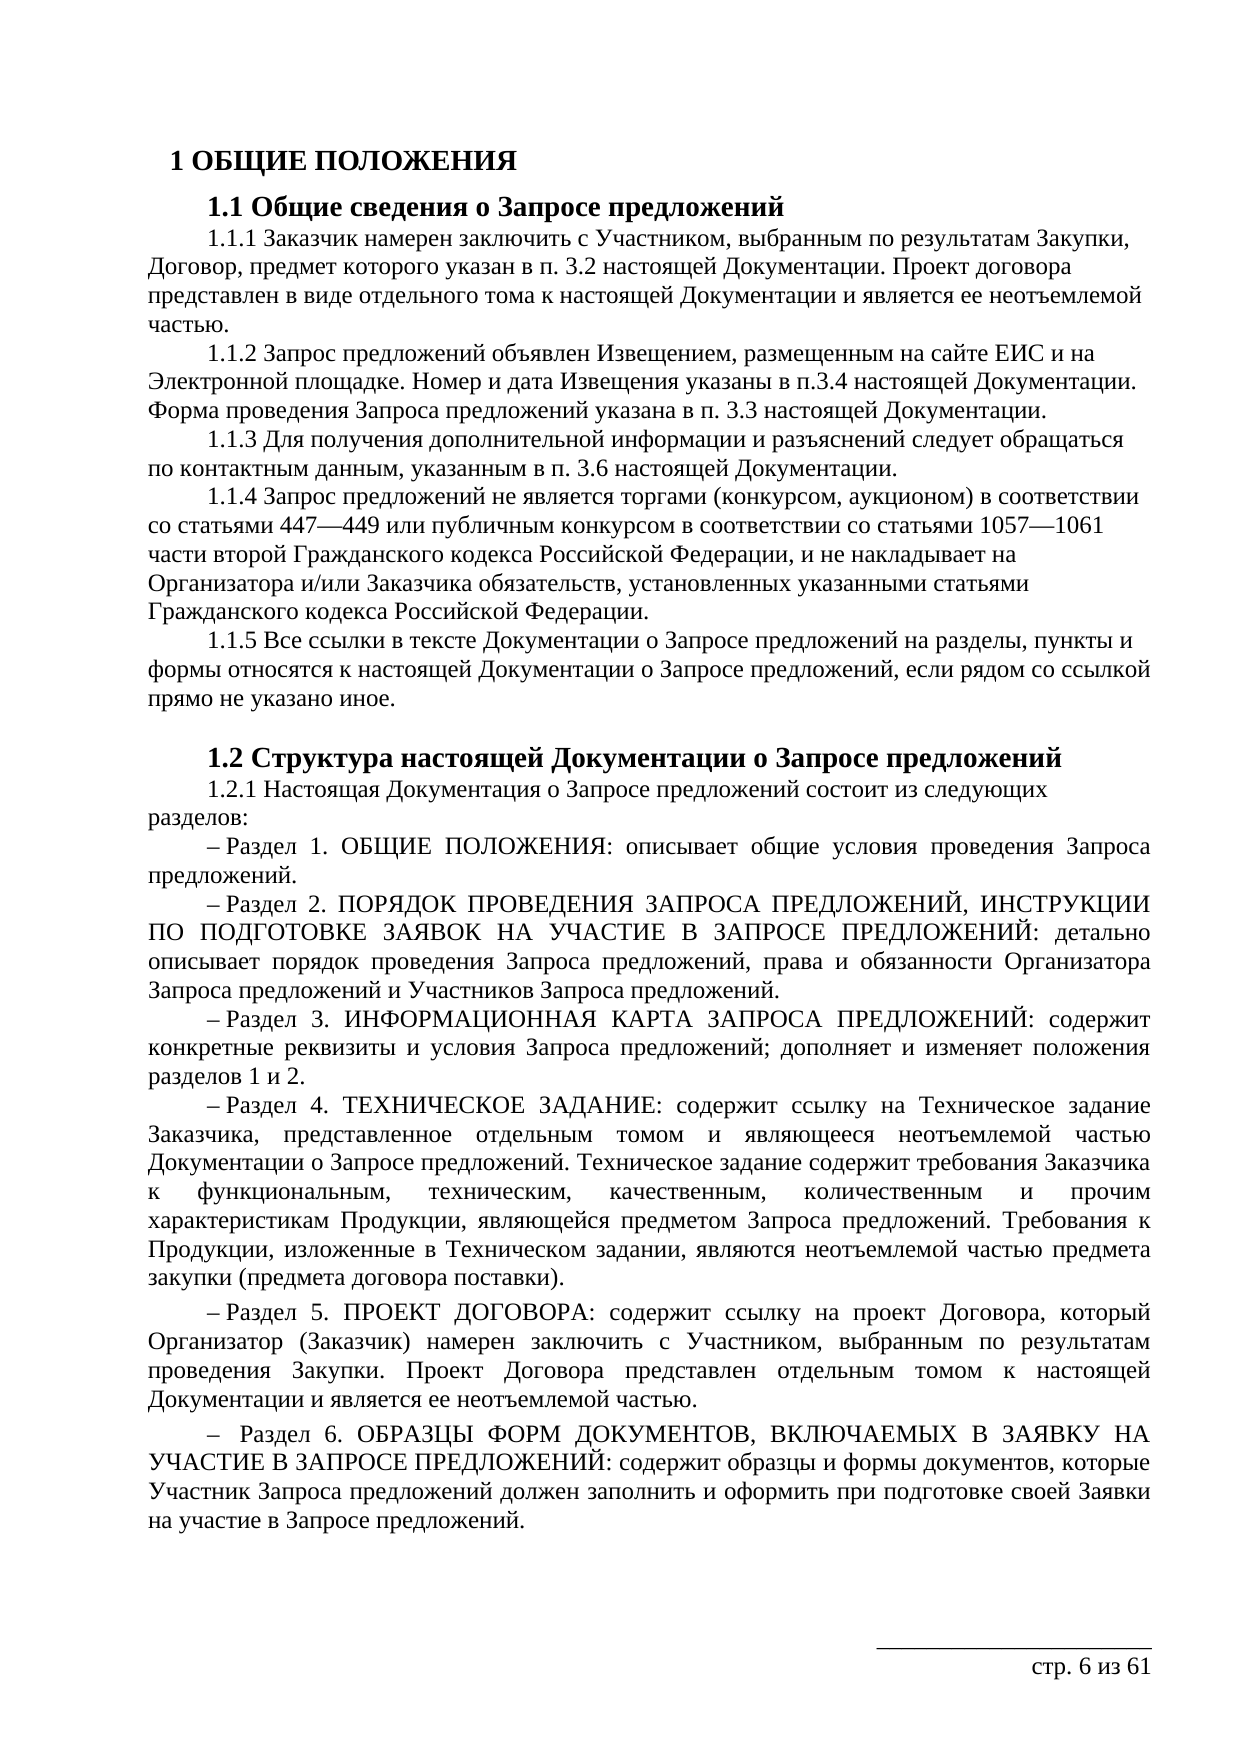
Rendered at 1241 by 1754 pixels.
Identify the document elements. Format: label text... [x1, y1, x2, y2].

text 1.1.1 Заказчик намерен заключить с Участником, выбранным по результатам Закупки, Договор, предмет которого указан в п. 3.2 настоящей Документации. Проект договора представлен в виде отдельного тома к настоящей Документации и является ее неотъемлемой частью. [148, 223, 1152, 338]
list Раздел 2. ПОРЯДОК ПРОВЕДЕНИЯ ЗАПРОСА ПРЕДЛОЖЕНИЙ, ИНСТРУКЦИИ ПО ПОДГОТОВКЕ ЗАЯВОК НА УЧАСТИЕ В ЗАПРОСЕ ПРЕДЛОЖЕНИЙ: детально описывает порядок проведения Запроса предложений, права и обязанности Организатора Запроса предложений и Участников Запроса предложений. [148, 889, 1152, 1004]
list Раздел 4. ТЕХНИЧЕСКОЕ ЗАДАНИЕ: содержит ссылку на Техническое задание Заказчика, представленное отдельным томом и являющееся неотъемлемой частью Документации о Запросе предложений. Техническое задание содержит требования Заказчика к функциональным, техническим, качественным, количественным и прочим характеристикам Продукции, являющейся предметом Запроса предложений. Требования к Продукции, изложенные в Техническом задании, являются неотъемлемой частью предмета закупки (предмета договора поставки). [148, 1090, 1152, 1291]
list Раздел 3. ИНФОРМАЦИОННАЯ КАРТА ЗАПРОСА ПРЕДЛОЖЕНИЙ: содержит конкретные реквизиты и условия Запроса предложений; дополняет и изменяет положения разделов 1 и 2. [148, 1004, 1152, 1090]
subtitle 1.2 Структура настоящей Документации о Запросе предложений [207, 740, 1152, 774]
text 1.2.1 Настоящая Документация о Запросе предложений состоит из следующих разделов: [148, 774, 1152, 831]
list Раздел 5. ПРОЕКТ ДОГОВОРА: содержит ссылку на проект Договора, который Организатор (Заказчик) намерен заключить с Участником, выбранным по результатам проведения Закупки. Проект Договора представлен отдельным томом к настоящей Документации и является ее неотъемлемой частью. [148, 1297, 1152, 1412]
text 1.1.5 Все ссылки в тексте Документации о Запросе предложений на разделы, пункты и формы относятся к настоящей Документации о Запросе предложений, если рядом со ссылкой прямо не указано иное. [148, 625, 1152, 711]
text 1.1.4 Запрос предложений не является торгами (конкурсом, аукционом) в соответствии со статьями 447—449 или публичным конкурсом в соответствии со статьями 1057—1061 части второй Гражданского кодекса Российской Федерации, и не накладывает на Организатора и/или Заказчика обязательств, установленных указанными статьями Гражданского кодекса Российской Федерации. [148, 481, 1152, 625]
text 1.1.3 Для получения дополнительной информации и разъяснений следует обращаться по контактным данным, указанным в п. 3.6 настоящей Документации. [148, 424, 1152, 481]
list Раздел 6. ОБРАЗЦЫ ФОРМ ДОКУМЕНТОВ, ВКЛЮЧАЕМЫХ В ЗАЯВКУ НА УЧАСТИЕ В ЗАПРОСЕ ПРЕДЛОЖЕНИЙ: содержит образцы и формы документов, которые Участник Запроса предложений должен заполнить и оформить при подготовке своей Заявки на участие в Запросе предложений. [148, 1419, 1152, 1534]
subtitle 1.1 Общие сведения о Запросе предложений [207, 189, 1152, 223]
list Раздел 1. ОБЩИЕ ПОЛОЖЕНИЯ: описывает общие условия проведения Запроса предложений. [148, 831, 1152, 889]
text 1.1.2 Запрос предложений объявлен Извещением, размещенным на сайте ЕИС и на Электронной площадке. Номер и дата Извещения указаны в п.3.4 настоящей Документации. Форма проведения Запроса предложений указана в п. 3.3 настоящей Документации. [148, 338, 1152, 424]
text 1 Общие положения [169, 143, 1152, 177]
